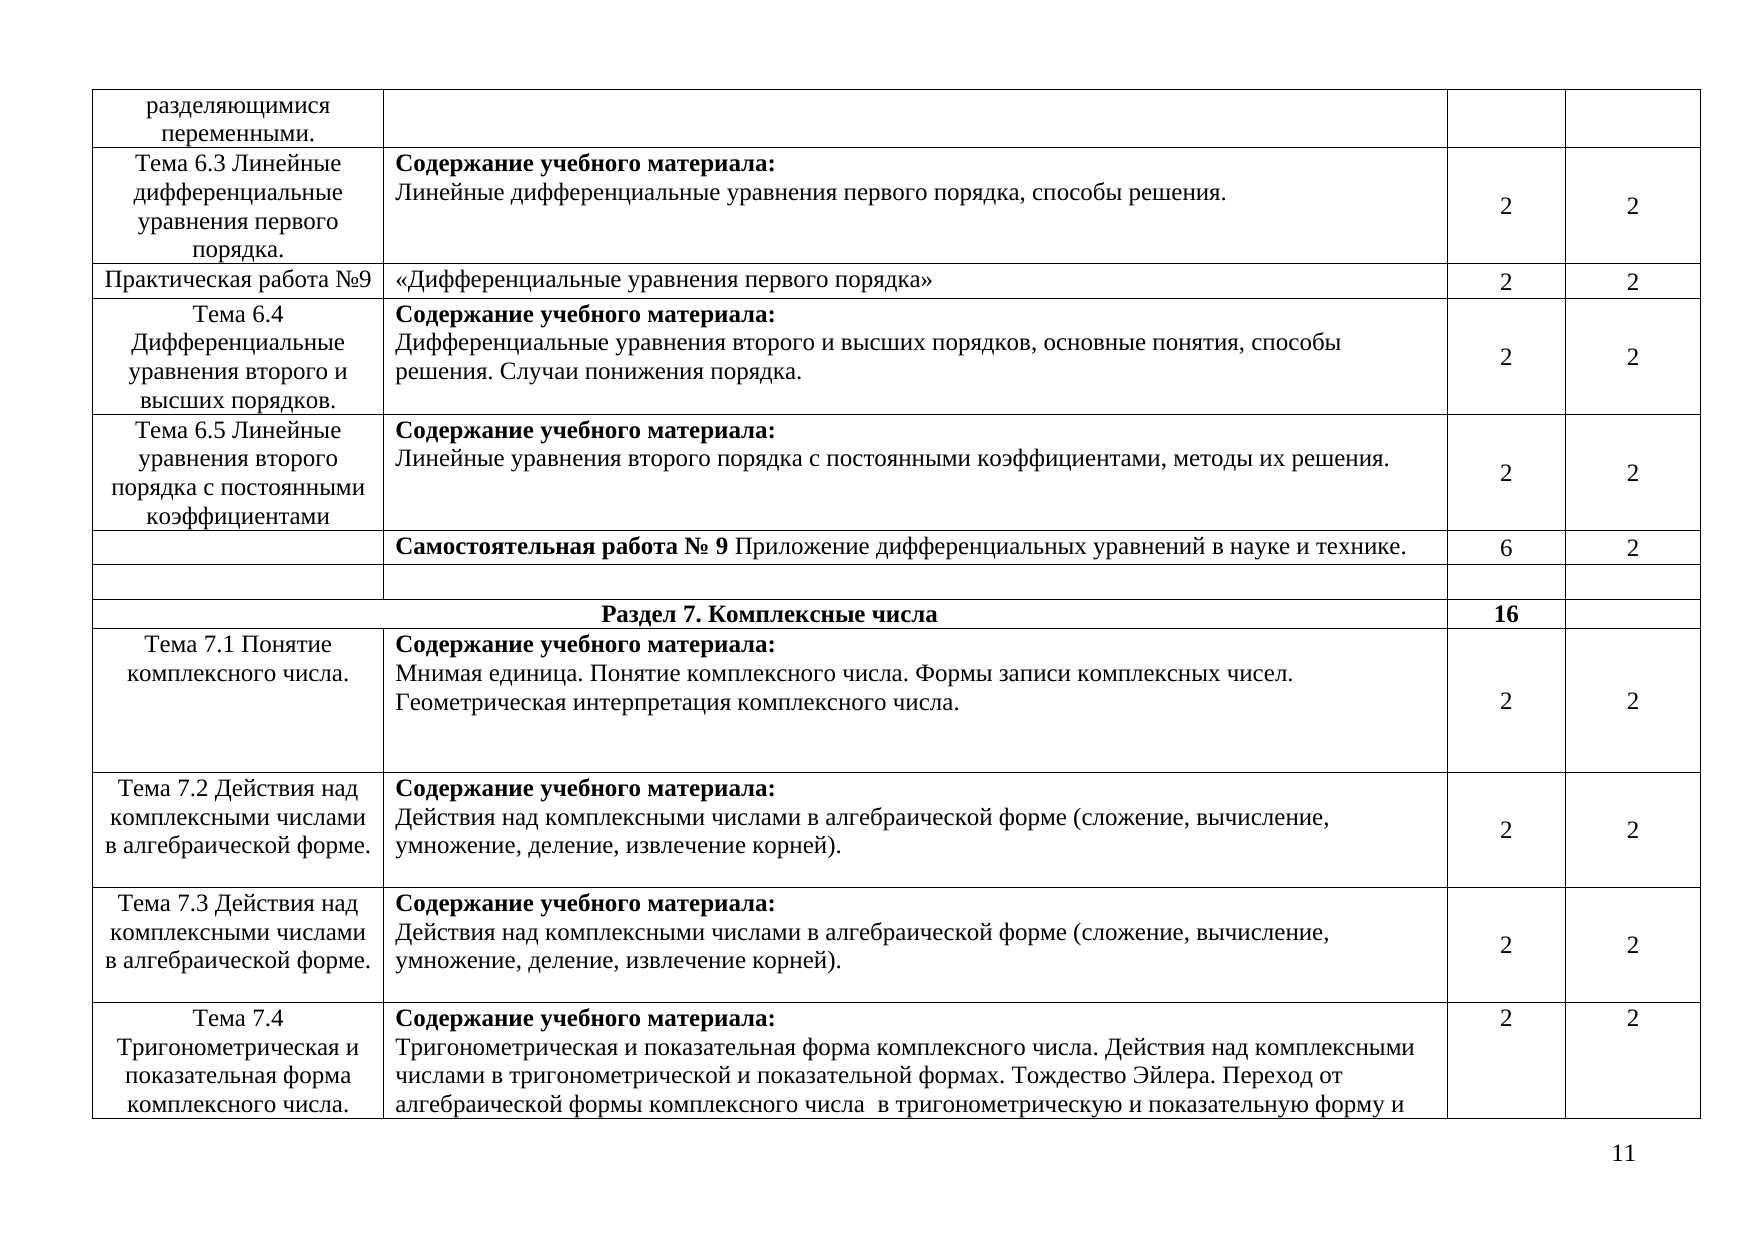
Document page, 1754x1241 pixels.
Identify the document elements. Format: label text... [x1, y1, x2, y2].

table_cell 2 [1566, 148, 1700, 263]
table_cell 2 [1448, 888, 1565, 1002]
table_cell 2 [1448, 773, 1565, 887]
table_cell Содержание учебного материала: Действия над комплексными числами в алгебраической форме (сложение, вычисление, умножение, деление, извлечение корней). [384, 888, 1447, 1002]
table_cell 2 [1448, 415, 1565, 530]
table_cell 2 [1566, 629, 1700, 772]
table_cell [1566, 600, 1700, 628]
table_cell 2 [1448, 629, 1565, 772]
table_cell 2 [1448, 299, 1565, 414]
table_cell 2 [1566, 299, 1700, 414]
table_cell Содержание учебного материала: Линейные дифференциальные уравнения первого порядка, способы решения. [384, 148, 1447, 263]
table_cell 16 [1448, 600, 1565, 628]
table_cell [1448, 565, 1565, 598]
table_cell Содержание учебного материала: Дифференциальные уравнения второго и высших порядков, основные понятия, способы решения. Случаи понижения порядка. [384, 299, 1447, 414]
table_cell 2 [1448, 1003, 1565, 1118]
table_cell [384, 565, 1447, 598]
table_cell Содержание учебного материала: Линейные уравнения второго порядка с постоянными коэффициентами, методы их решения. [384, 415, 1447, 530]
table_cell 2 [1566, 90, 1700, 147]
table_cell 2 [1566, 264, 1700, 298]
table_cell Раздел 7. Комплексные числа [93, 600, 1447, 628]
table_cell Тема 7.4 Тригонометрическая и показательная форма комплексного числа. [93, 1003, 383, 1118]
table_cell Тема 6.5 Линейные уравнения второго порядка с постоянными коэффициентами [93, 415, 383, 530]
table_cell [93, 531, 383, 564]
table_cell Содержание учебного материала: Действия над комплексными числами в алгебраической форме (сложение, вычисление, умножение, деление, извлечение корней). [384, 773, 1447, 887]
table_cell 2 [1448, 264, 1565, 298]
table_cell Практическая работа №9 [93, 264, 383, 298]
table_cell Самостоятельная работа № 9 Приложение дифференциальных уравнений в науке и технике. [384, 531, 1447, 564]
table_cell 6 [1448, 531, 1565, 564]
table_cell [93, 90, 383, 147]
table_cell 2 [1566, 415, 1700, 530]
table_cell 2 [1566, 1003, 1700, 1118]
table_cell Содержание учебного материала: Мнимая единица. Понятие комплексного числа. Формы записи комплексных чисел. Геометрическая интерпретация комплексного числа. [384, 629, 1447, 772]
table_cell 2 [1448, 148, 1565, 263]
table_cell 2 [1448, 90, 1565, 147]
table_cell Тема 6.3 Линейные дифференциальные уравнения первого порядка. [93, 148, 383, 263]
table_cell 2 [1566, 888, 1700, 1002]
table_cell 2 [1566, 773, 1700, 887]
table_cell Тема 7.3 Действия над комплексными числами в алгебраической форме. [93, 888, 383, 1002]
table_cell Тема 6.4 Дифференциальные уравнения второго и высших порядков. [93, 299, 383, 414]
table_cell [93, 565, 383, 598]
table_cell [384, 1003, 1447, 1118]
table_cell 2 [1566, 531, 1700, 564]
table_cell Тема 7.1 Понятие комплексного числа. [93, 629, 383, 772]
table_cell «Дифференциальные уравнения первого порядка» [384, 264, 1447, 298]
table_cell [384, 90, 1447, 147]
table_cell [1566, 565, 1700, 598]
table_cell Тема 7.2 Действия над комплексными числами в алгебраической форме. [93, 773, 383, 887]
